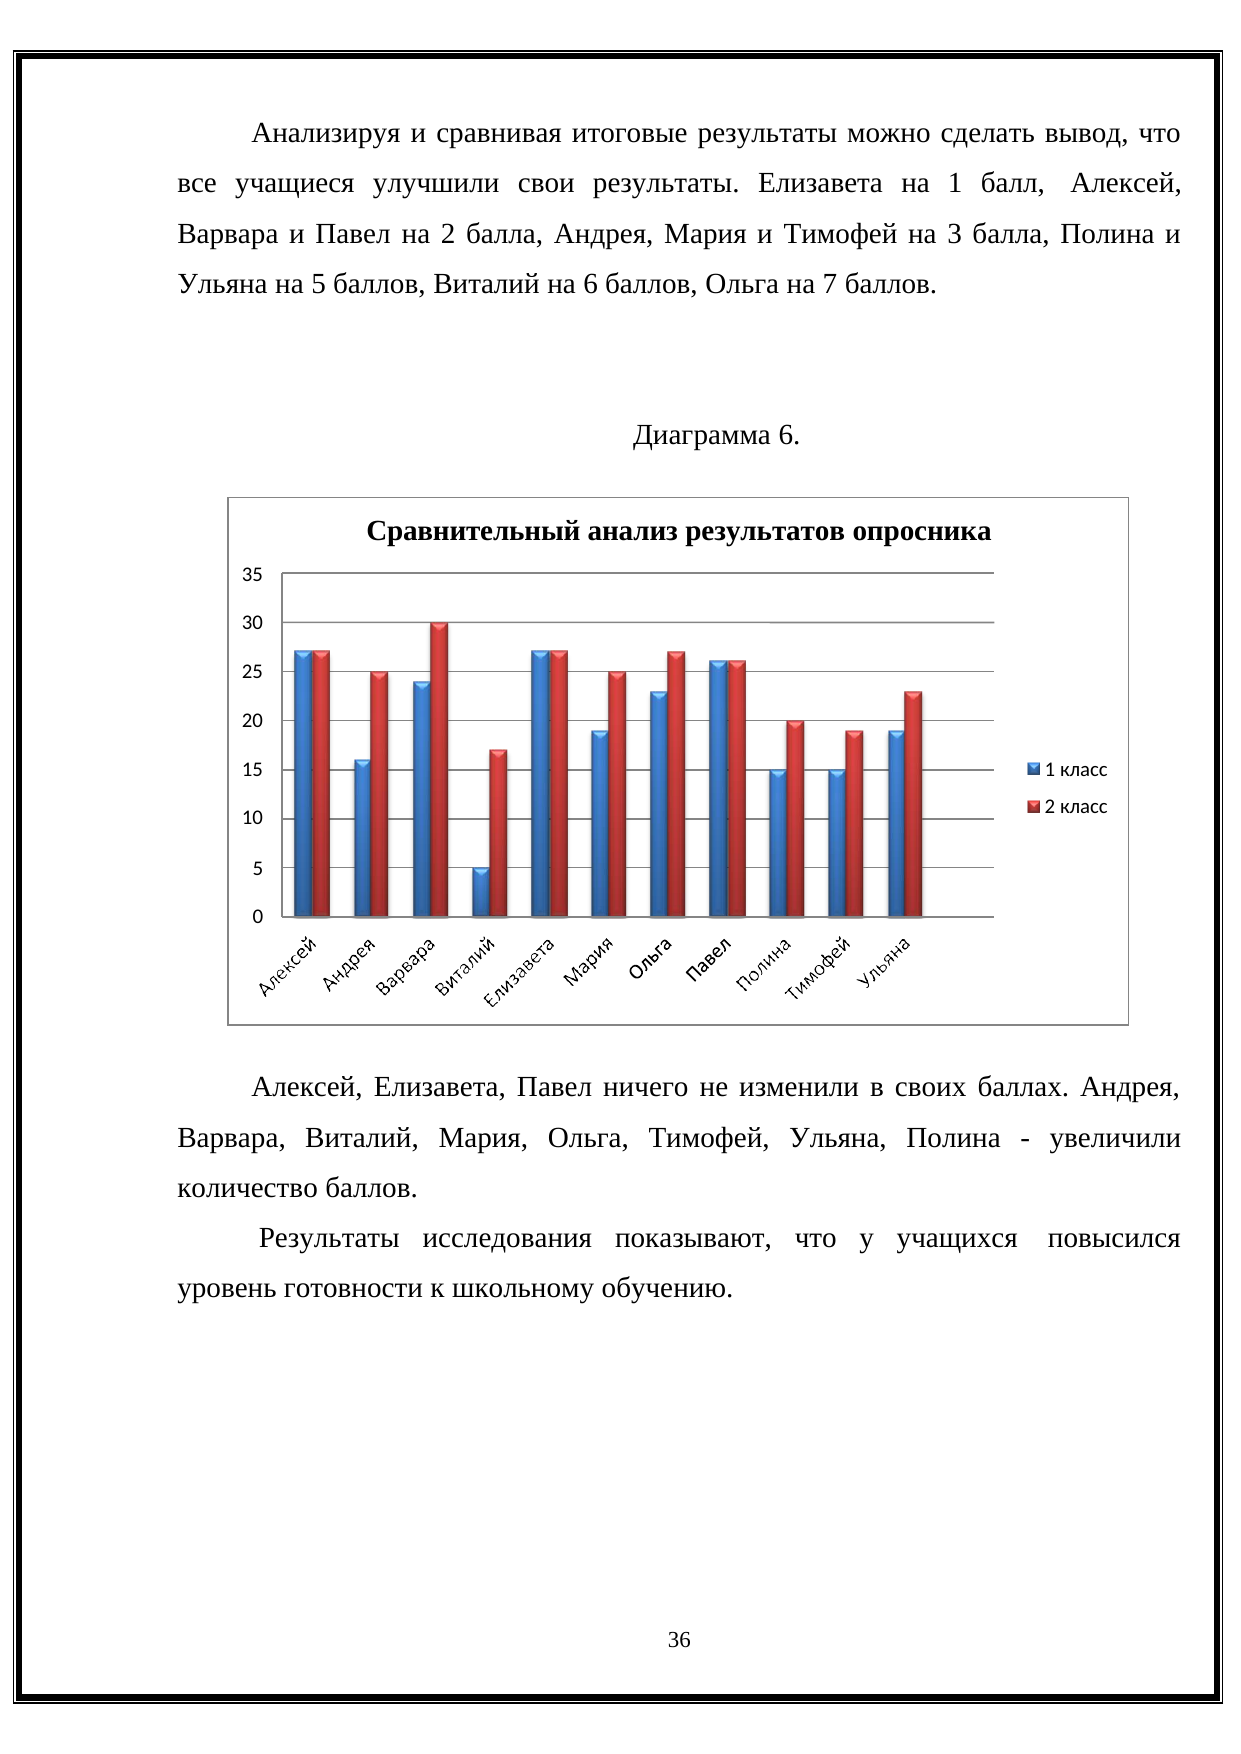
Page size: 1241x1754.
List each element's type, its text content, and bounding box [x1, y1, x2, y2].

picture [406, 618, 455, 916]
picture [880, 687, 930, 916]
picture [761, 716, 811, 916]
picture [1027, 800, 1040, 813]
text Анализируя и сравнивая итоговые результаты можно сделать вывод, что все учащиеся улучшили свои результаты. Елизавета на 1 балл, Алексей, Варвара и Павел на 2 балла, Андрея, Мария и Тимофей на 3 балла, Полина и Ульяна на 5 баллов, Виталий на 6 баллов, Ольга на 7 баллов. [177, 115, 1182, 300]
picture [584, 668, 633, 916]
text Результаты исследования показывают, что у учащихся повысился уровень готовности к школьному обучению. [177, 1220, 1181, 1303]
picture [1027, 762, 1040, 775]
text Алексей, Елизавета, Павел ничего не изменили в своих баллах. Андрея, Варвара, Виталий, Мария, Ольга, Тимофей, Ульяна, Полина - увеличили количество баллов. [177, 519, 1182, 1203]
picture [821, 726, 870, 916]
picture [643, 648, 692, 916]
picture [524, 648, 574, 916]
picture [465, 746, 515, 916]
picture [563, 938, 613, 986]
picture [346, 668, 396, 916]
picture [287, 648, 336, 916]
picture [736, 936, 850, 999]
picture [259, 936, 316, 997]
text Диаграмма 6. [252, 417, 1181, 451]
picture [702, 658, 751, 916]
picture [323, 936, 554, 1007]
picture [856, 939, 910, 988]
